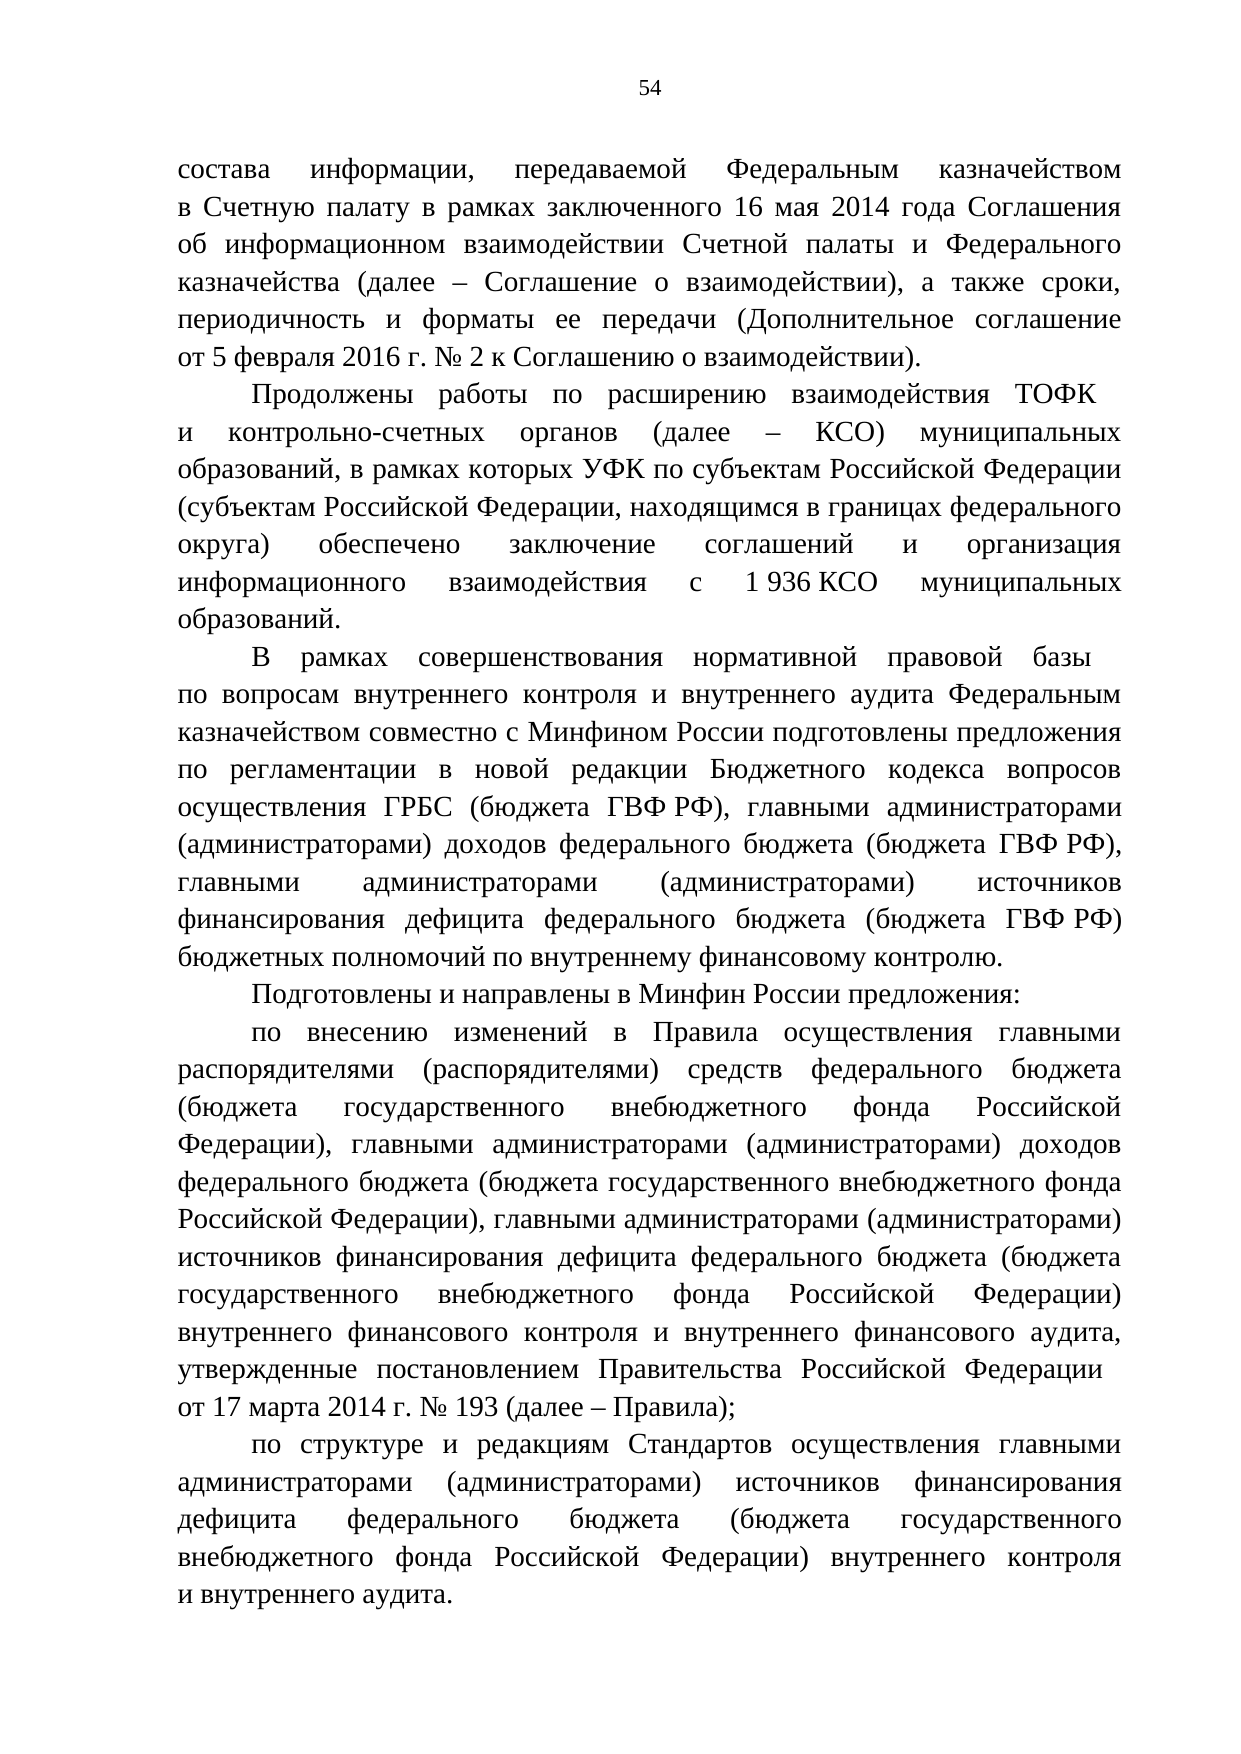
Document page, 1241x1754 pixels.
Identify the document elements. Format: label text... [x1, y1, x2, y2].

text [177, 148, 1122, 373]
text Продолжены работы по расширению взаимодействия ТОФК и контрольно-счетных органов (далее – КСО) муниципальных образований, в рамках которых УФК по субъектам Российской Федерации (субъектам Российской Федерации, находящимся в границах федерального округа) обеспечено заключение соглашений и организация информационного взаимодействия с 1 936 КСО муниципальных образований. [177, 373, 1122, 635]
text по внесению изменений в Правила осуществления главными распорядителями (распорядителями) средств федерального бюджета (бюджета государственного внебюджетного фонда Российской Федерации), главными администраторами (администраторами) доходов федерального бюджета (бюджета государственного внебюджетного фонда Российской Федерации), главными администраторами (администраторами) источников финансирования дефицита федерального бюджета (бюджета государственного внебюджетного фонда Российской Федерации) внутреннего финансового контроля и внутреннего финансового аудита, утвержденные постановлением Правительства Российской Федерации от 17 марта 2014 г. № 193 (далее – Правила); [177, 1010, 1122, 1423]
text Подготовлены и направлены в Минфин России предложения: [177, 973, 1122, 1010]
text В рамках совершенствования нормативной правовой базы по вопросам внутреннего контроля и внутреннего аудита Федеральным казначейством совместно с Минфином России подготовлены предложения по регламентации в новой редакции Бюджетного кодекса вопросов осуществления ГРБС (бюджета ГВФ РФ), главными администраторами (администраторами) доходов федерального бюджета (бюджета ГВФ РФ), главными администраторами (администраторами) источников финансирования дефицита федерального бюджета (бюджета ГВФ РФ) бюджетных полномочий по внутреннему финансовому контролю. [177, 635, 1122, 973]
text по структуре и редакциям Стандартов осуществления главными администраторами (администраторами) источников финансирования дефицита федерального бюджета (бюджета государственного внебюджетного фонда Российской Федерации) внутреннего контроля и внутреннего аудита. [177, 1423, 1122, 1610]
